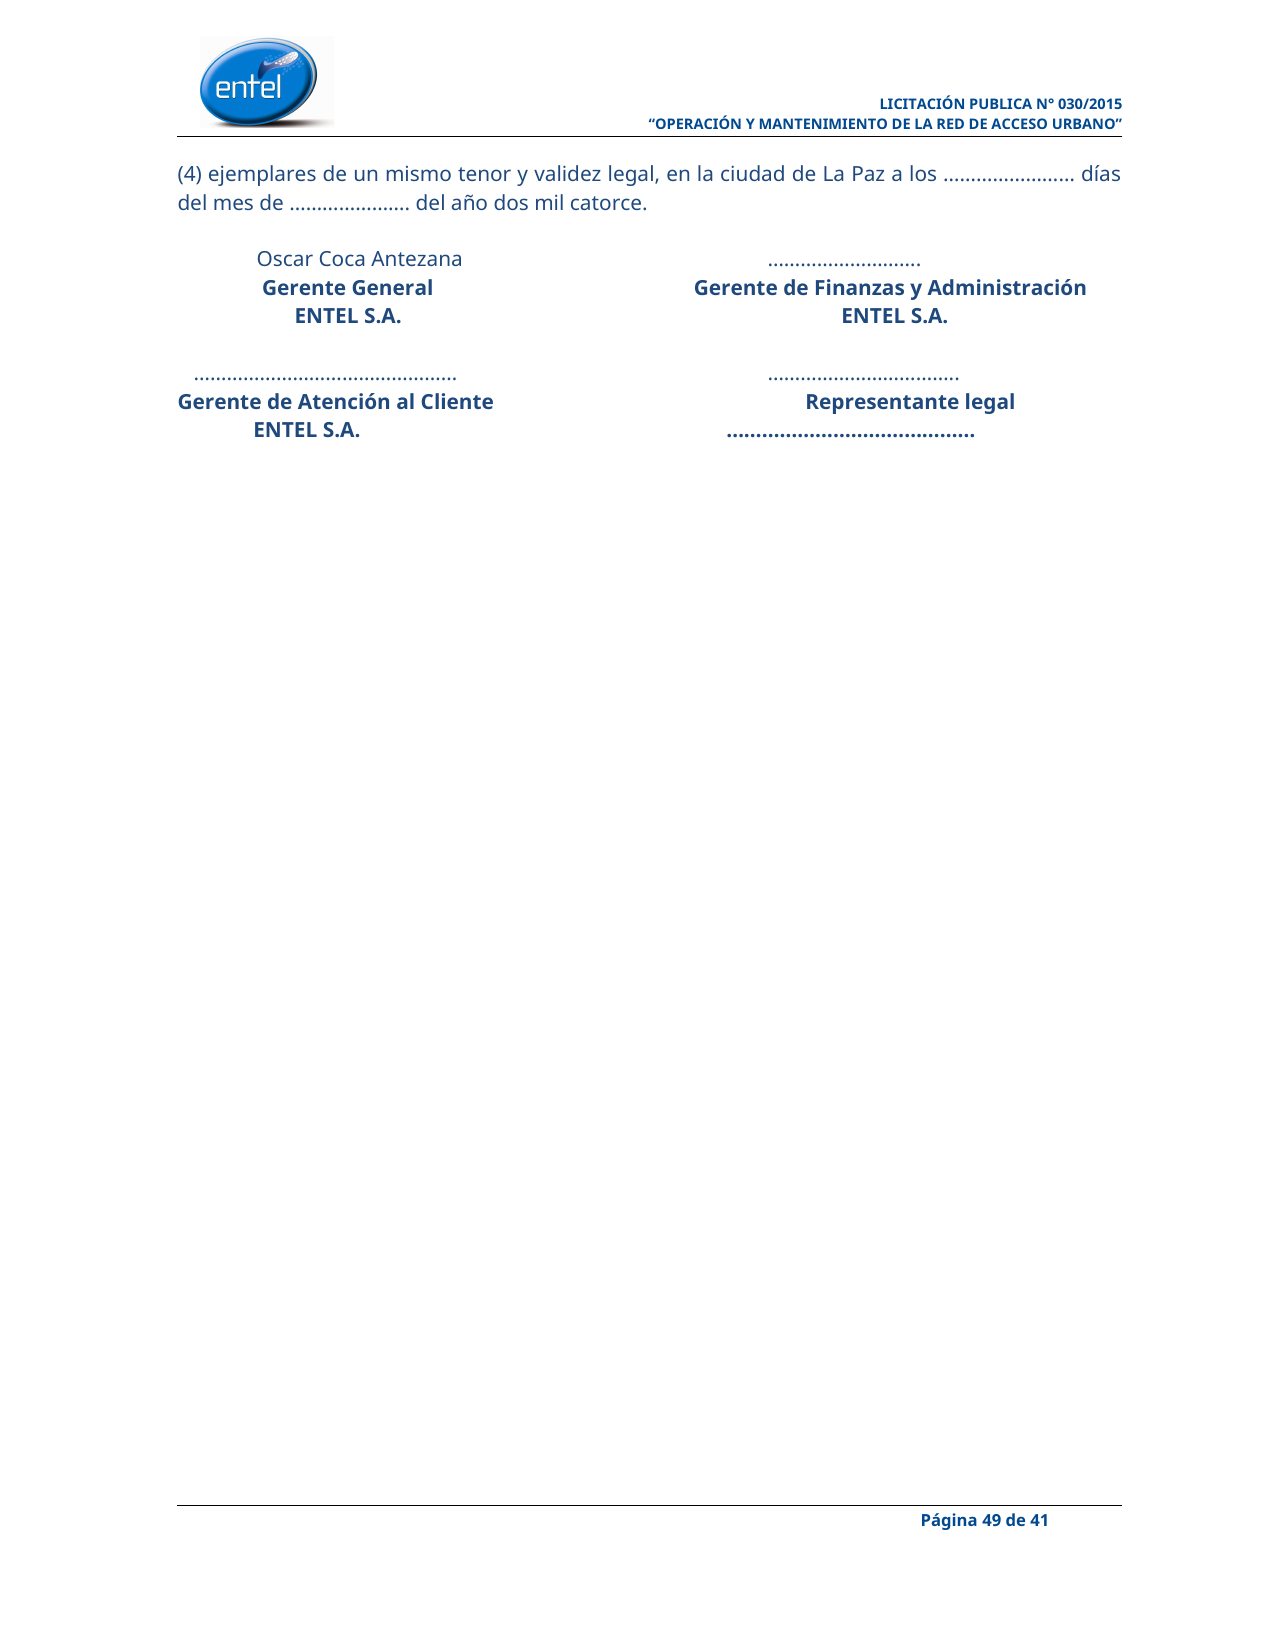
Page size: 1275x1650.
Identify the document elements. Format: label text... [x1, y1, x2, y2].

text Oscar Coca Antezana ………………………. [177, 244, 1122, 273]
text ENTEL S.A. ENTEL S.A. [177, 301, 1117, 330]
text Gerente General Gerente de Finanzas y Administración [177, 273, 1117, 301]
text ENTEL S.A. …………………………………… [177, 415, 1117, 444]
text ………………………………………… …………………………….. [177, 358, 1117, 387]
picture [199, 36, 335, 128]
text Gerente de Atención al Cliente Representante legal [177, 387, 1117, 415]
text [177, 159, 1122, 216]
